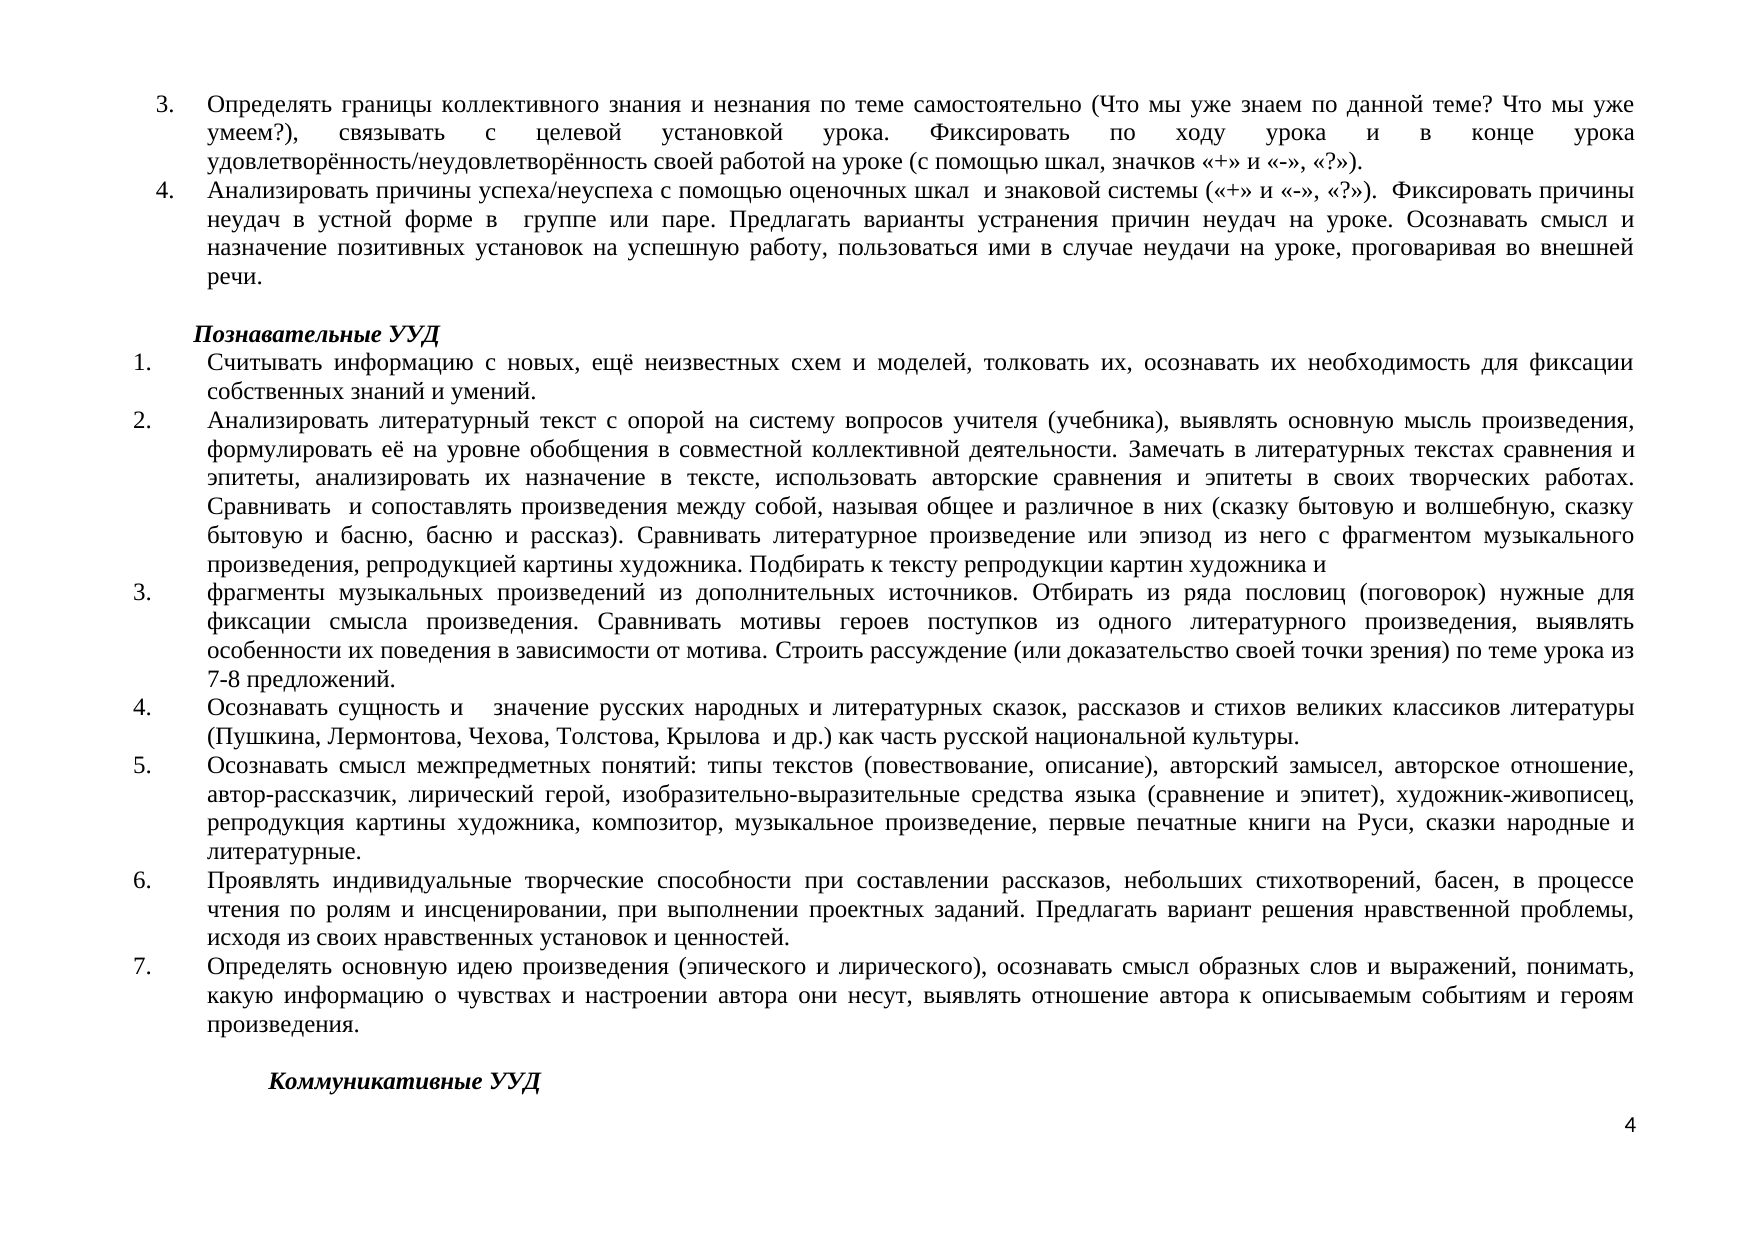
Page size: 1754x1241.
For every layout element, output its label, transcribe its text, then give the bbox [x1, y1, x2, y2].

list Анализировать литературный текст с опорой на систему вопросов учителя (учебника), выявлять основную мысль произведения, формулировать её на уровне обобщения в совместной коллективной деятельности. Замечать в литературных текстах сравнения и эпитеты, анализировать их назначение в тексте, использовать авторские сравнения и эпитеты в своих творческих работах. Сравнивать и сопоставлять произведения между собой, называя общее и различное в них (сказку бытовую и волшебную, сказку бытовую и басню, басню и рассказ). Сравнивать литературное произведение или эпизод из него с фрагментом музыкального произведения, репродукцией картины художника. Подбирать к тексту репродукции картин художника и [133, 405, 1636, 577]
list Анализировать причины успеха/неуспеха с помощью оценочных шкал и знаковой системы («+» и «-», «?»). Фиксировать причины неудач в устной форме в группе или паре. Предлагать варианты устранения причин неудач на уроке. Осознавать смысл и назначение позитивных установок на успешную работу, пользоваться ими в случае неудачи на уроке, проговаривая во внешней речи. [156, 175, 1636, 290]
list Осознавать смысл межпредметных понятий: типы текстов (повествование, описание), авторский замысел, авторское отношение, автор-рассказчик, лирический герой, изобразительно-выразительные средства языка (сравнение и эпитет), художник-живописец, репродукция картины художника, композитор, музыкальное произведение, первые печатные книги на Руси, сказки народные и литературные. [133, 750, 1636, 865]
text Познавательные УУД [193, 319, 1636, 347]
list фрагменты музыкальных произведений из дополнительных источников. Отбирать из ряда пословиц (поговорок) нужные для фиксации смысла произведения. Сравнивать мотивы героев поступков из одного литературного произведения, выявлять особенности их поведения в зависимости от мотива. Строить рассуждение (или доказательство своей точки зрения) по теме урока из 7-8 предложений. [133, 577, 1636, 692]
list Проявлять индивидуальные творческие способности при составлении рассказов, небольших стихотворений, басен, в процессе чтения по ролям и инсценировании, при выполнении проектных заданий. Предлагать вариант решения нравственной проблемы, исходя из своих нравственных установок и ценностей. [133, 865, 1636, 951]
list Осознавать сущность и значение русских народных и литературных сказок, рассказов и стихов великих классиков литературы (Пушкина, Лермонтова, Чехова, Толстова, Крылова и др.) как часть русской национальной культуры. [133, 692, 1636, 750]
list Считывать информацию с новых, ещё неизвестных схем и моделей, толковать их, осознавать их необходимость для фиксации собственных знаний и умений. [133, 347, 1636, 405]
list Определять границы коллективного знания и незнания по теме самостоятельно (Что мы уже знаем по данной теме? Что мы уже умеем?), связывать с целевой установкой урока. Фиксировать по ходу урока и в конце урока удовлетворённость/неудовлетворённость своей работой на уроке (с помощью шкал, значков «+» и «-», «?»). [156, 89, 1636, 175]
list Определять основную идею произведения (эпического и лирического), осознавать смысл образных слов и выражений, понимать, какую информацию о чувствах и настроении автора они несут, выявлять отношение автора к описываемым событиям и героям произведения. [133, 951, 1636, 1037]
text Коммуникативные УУД [268, 1066, 1636, 1095]
